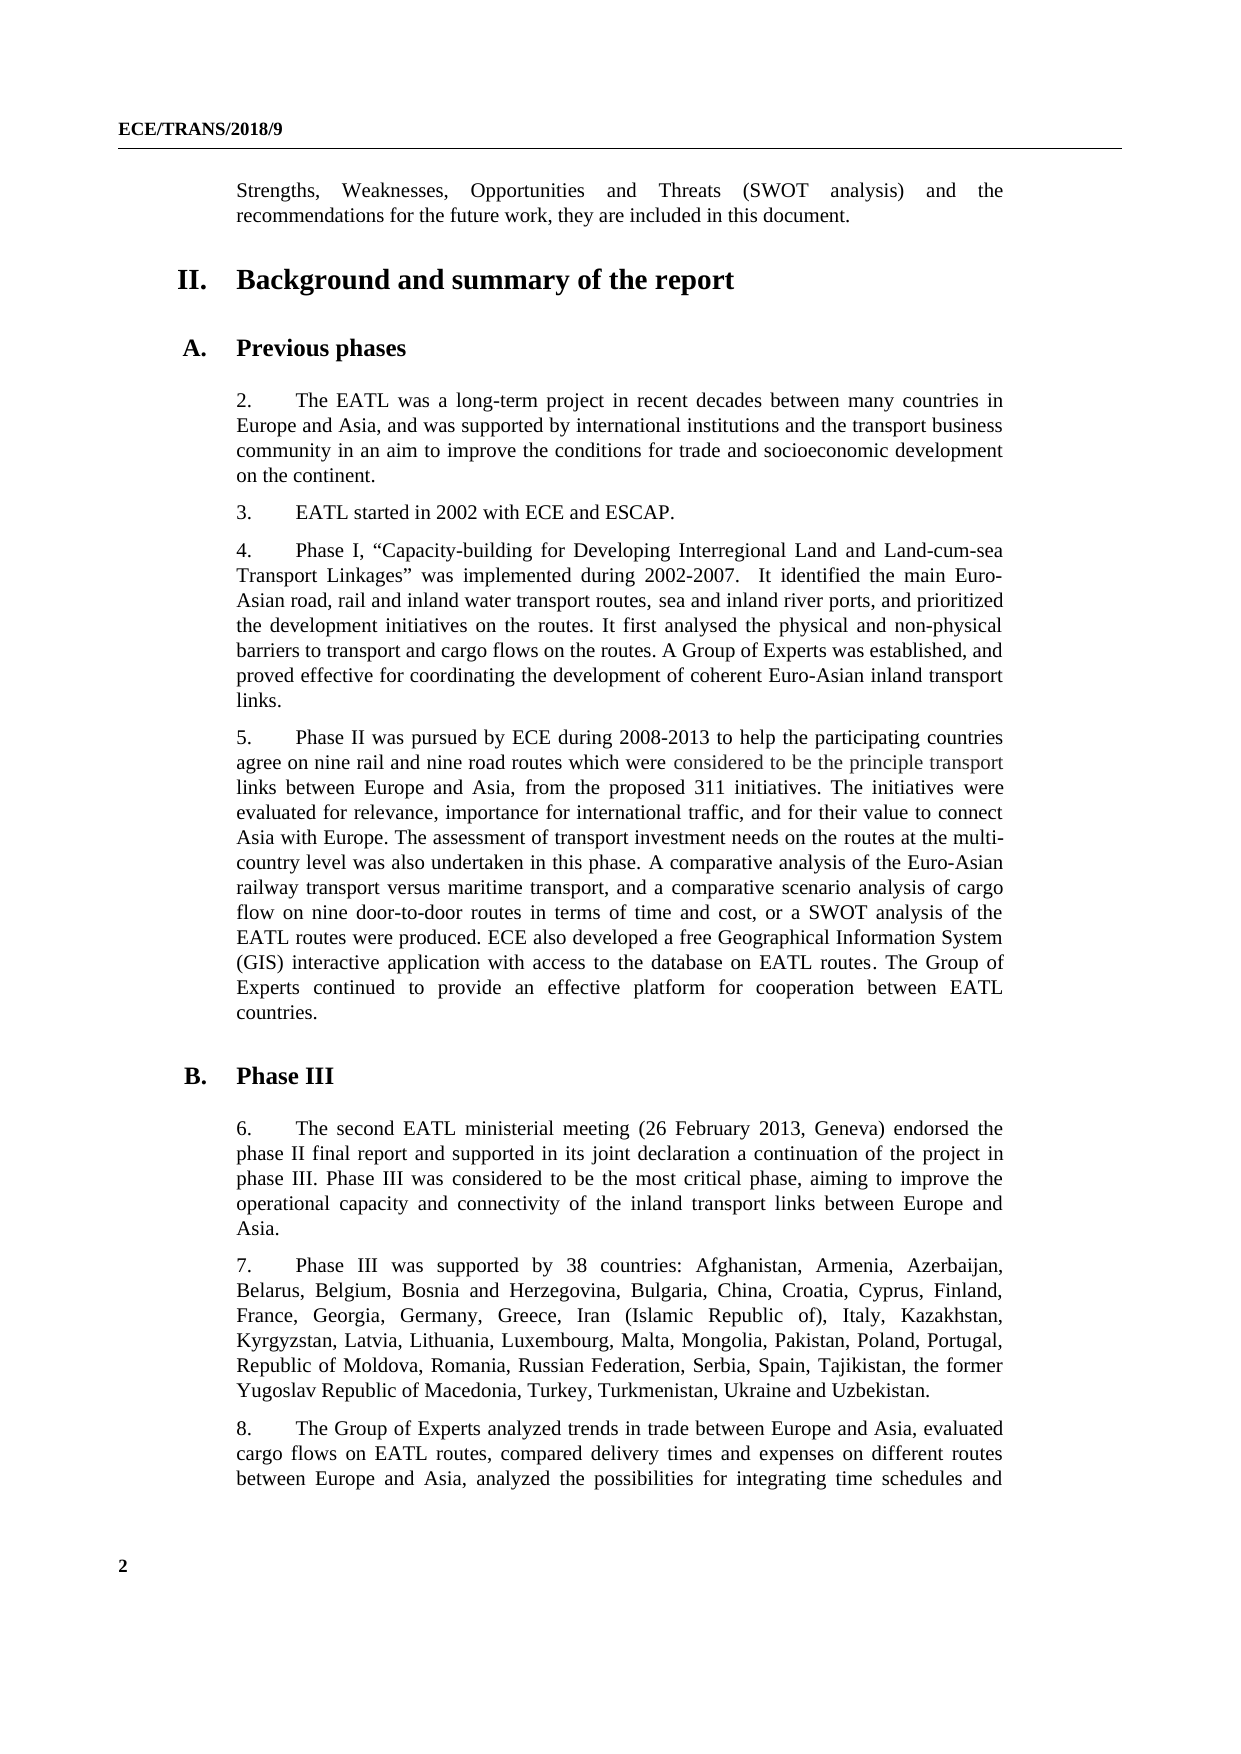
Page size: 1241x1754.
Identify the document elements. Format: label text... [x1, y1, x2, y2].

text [236, 177, 1004, 227]
text 4. Phase I, “Capacity-building for Developing Interregional Land and Land-cum-sea Transport Linkages” was implemented during 2002-2007. It identified the main Euro-Asian road, rail and inland water transport routes, sea and inland river ports, and prioritized the development initiatives on the routes. It first analysed the physical and non-physical barriers to transport and cargo flows on the routes. A Group of Experts was established, and proved effective for coordinating the development of coherent Euro-Asian inland transport links. [236, 537, 1004, 712]
text 7. Phase III was supported by 38 countries: Afghanistan, Armenia, Azerbaijan, Belarus, Belgium, Bosnia and Herzegovina, Bulgaria, China, Croatia, Cyprus, Finland, France, Georgia, Germany, Greece, Iran (Islamic Republic of), Italy, Kazakhstan, Kyrgyzstan, Latvia, Lithuania, Luxembourg, Malta, Mongolia, Pakistan, Poland, Portugal, Republic of Moldova, Romania, Russian Federation, Serbia, Spain, Tajikistan, the former Yugoslav Republic of Macedonia, Turkey, Turkmenistan, Ukraine and Uzbekistan. [236, 1252, 1004, 1402]
text B. Phase III [118, 1062, 1004, 1090]
text 2. The EATL was a long-term project in recent decades between many countries in Europe and Asia, and was supported by international institutions and the transport business community in an aim to improve the conditions for trade and socioeconomic development on the continent. [236, 387, 1004, 487]
text 6. The second EATL ministerial meeting (26 February 2013, Geneva) endorsed the phase II final report and supported in its joint declaration a continuation of the project in phase III. Phase III was considered to be the most critical phase, aiming to improve the operational capacity and connectivity of the inland transport links between Europe and Asia. [236, 1115, 1004, 1240]
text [236, 1415, 1004, 1490]
text A. Previous phases [118, 333, 1004, 362]
text 3. EATL started in 2002 with ECE and ESCAP. [236, 499, 1004, 524]
text II. Background and summary of the report [118, 265, 1004, 296]
text 5. Phase II was pursued by ECE during 2008-2013 to help the participating countries agree on nine rail and nine road routes which were considered to be the principle transport links between Europe and Asia, from the proposed 311 initiatives. The initiatives were evaluated for relevance, importance for international traffic, and for their value to connect Asia with Europe. The assessment of transport investment needs on the routes at the multi-country level was also undertaken in this phase. A comparative analysis of the Euro-Asian railway transport versus maritime transport, and a comparative scenario analysis of cargo flow on nine door-to-door routes in terms of time and cost, or a SWOT analysis of the EATL routes were produced. ECE also developed a free Geographical Information System (GIS) interactive application with access to the database on EATL routes. The Group of Experts continued to provide an effective platform for cooperation between EATL countries. [236, 724, 1004, 1024]
